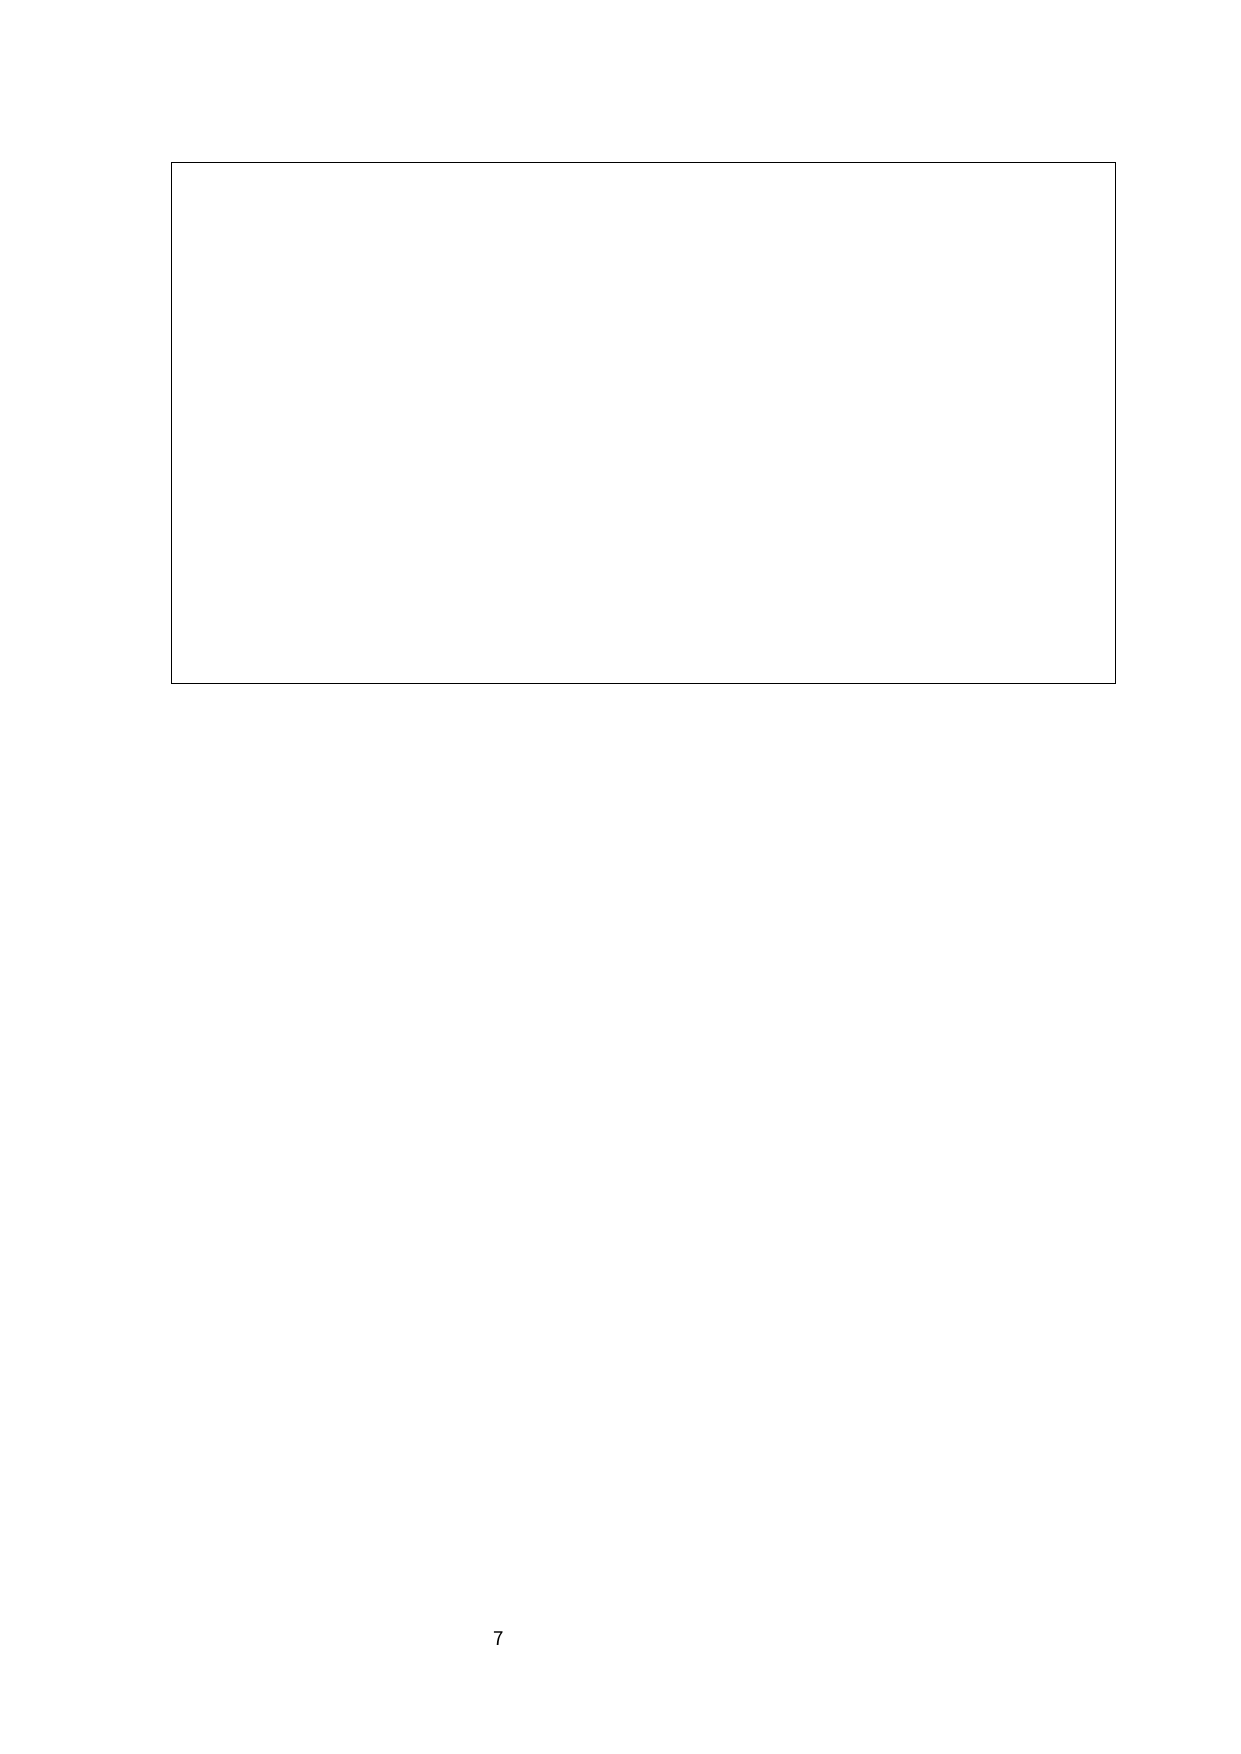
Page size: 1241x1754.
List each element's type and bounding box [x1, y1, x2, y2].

table_cell [172, 163, 1115, 683]
